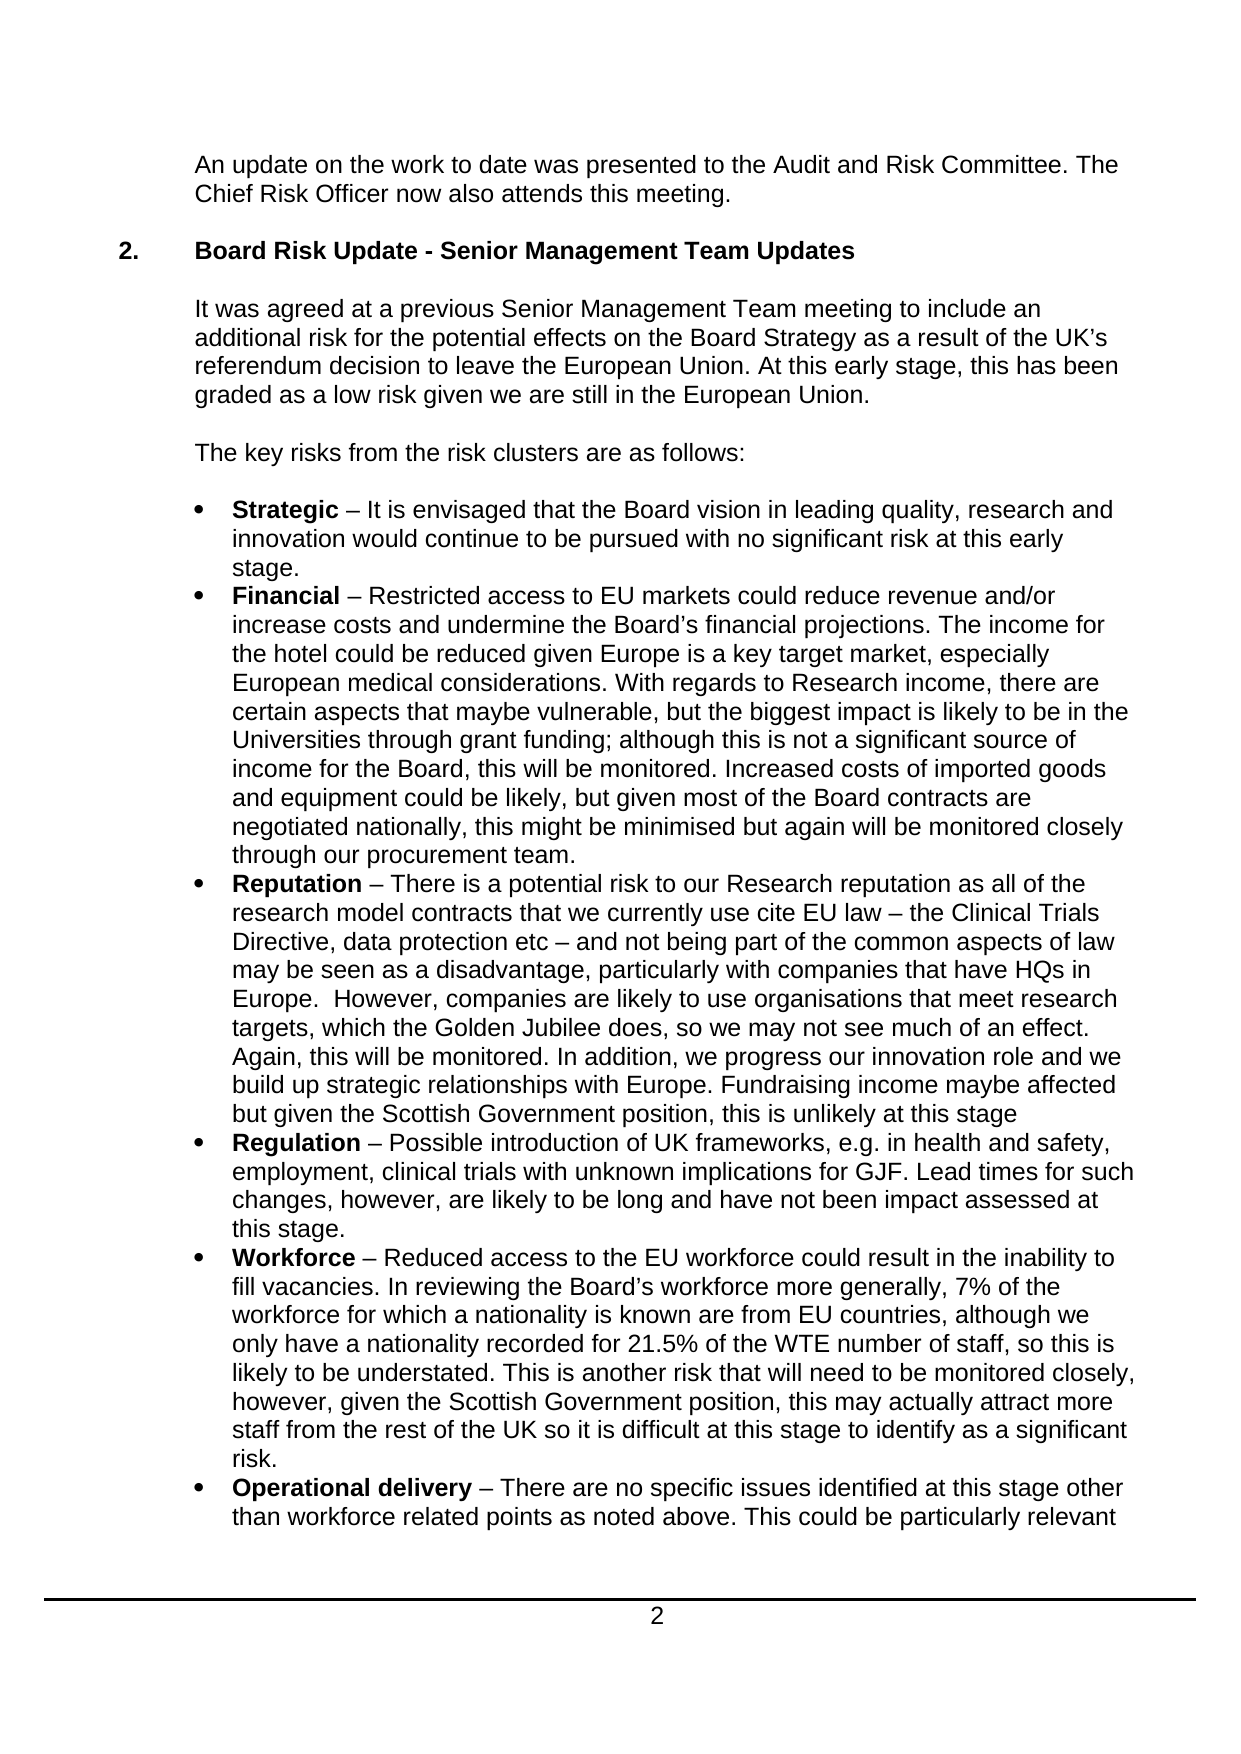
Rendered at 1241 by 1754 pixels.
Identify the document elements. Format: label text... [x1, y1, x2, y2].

text It was agreed at a previous Senior Management Team meeting to include an additional risk for the potential effects on the Board Strategy as a result of the UK’s referendum decision to leave the European Union. At this early stage, this has been graded as a low risk given we are still in the European Union. [194, 294, 1137, 409]
list Financial – Restricted access to EU markets could reduce revenue and/or increase costs and undermine the Board’s financial projections. The income for the hotel could be reduced given Europe is a key target market, especially European medical considerations. With regards to Research income, there are certain aspects that maybe vulnerable, but the biggest impact is likely to be in the Universities through grant funding; although this is not a significant source of income for the Board, this will be monitored. Increased costs of imported goods and equipment could be likely, but given most of the Board contracts are negotiated nationally, this might be minimised but again will be monitored closely through our procurement team. [194, 581, 1137, 869]
list Workforce – Reduced access to the EU workforce could result in the inability to fill vacancies. In reviewing the Board’s workforce more generally, 7% of the workforce for which a nationality is known are from EU countries, although we only have a nationality recorded for 21.5% of the WTE number of staff, so this is likely to be understated. This is another risk that will need to be monitored closely, however, given the Scottish Government position, this may actually attract more staff from the rest of the UK so it is difficult at this stage to identify as a significant risk. [194, 1243, 1137, 1473]
text The key risks from the risk clusters are as follows: [194, 437, 1137, 466]
list Regulation – Possible introduction of UK frameworks, e.g. in health and safety, employment, clinical trials with unknown implications for GJF. Lead times for such changes, however, are likely to be long and have not been impact assessed at this stage. [194, 1128, 1137, 1243]
list Strategic – It is envisaged that the Board vision in leading quality, research and innovation would continue to be pursued with no significant risk at this early stage. [194, 495, 1137, 581]
list Board Risk Update - Senior Management Team Updates [118, 236, 1137, 265]
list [194, 1473, 1137, 1531]
list Reputation – There is a potential risk to our Research reputation as all of the research model contracts that we currently use cite EU law – the Clinical Trials Directive, data protection etc – and not being part of the common aspects of law may be seen as a disadvantage, particularly with companies that have HQs in Europe. However, companies are likely to use organisations that meet research targets, which the Golden Jubilee does, so we may not see much of an effect. Again, this will be monitored. In addition, we progress our innovation role and we build up strategic relationships with Europe. Fundraising income maybe affected but given the Scottish Government position, this is unlikely at this stage [194, 869, 1137, 1128]
text An update on the work to date was presented to the Audit and Risk Committee. The Chief Risk Officer now also attends this meeting. [194, 150, 1137, 207]
